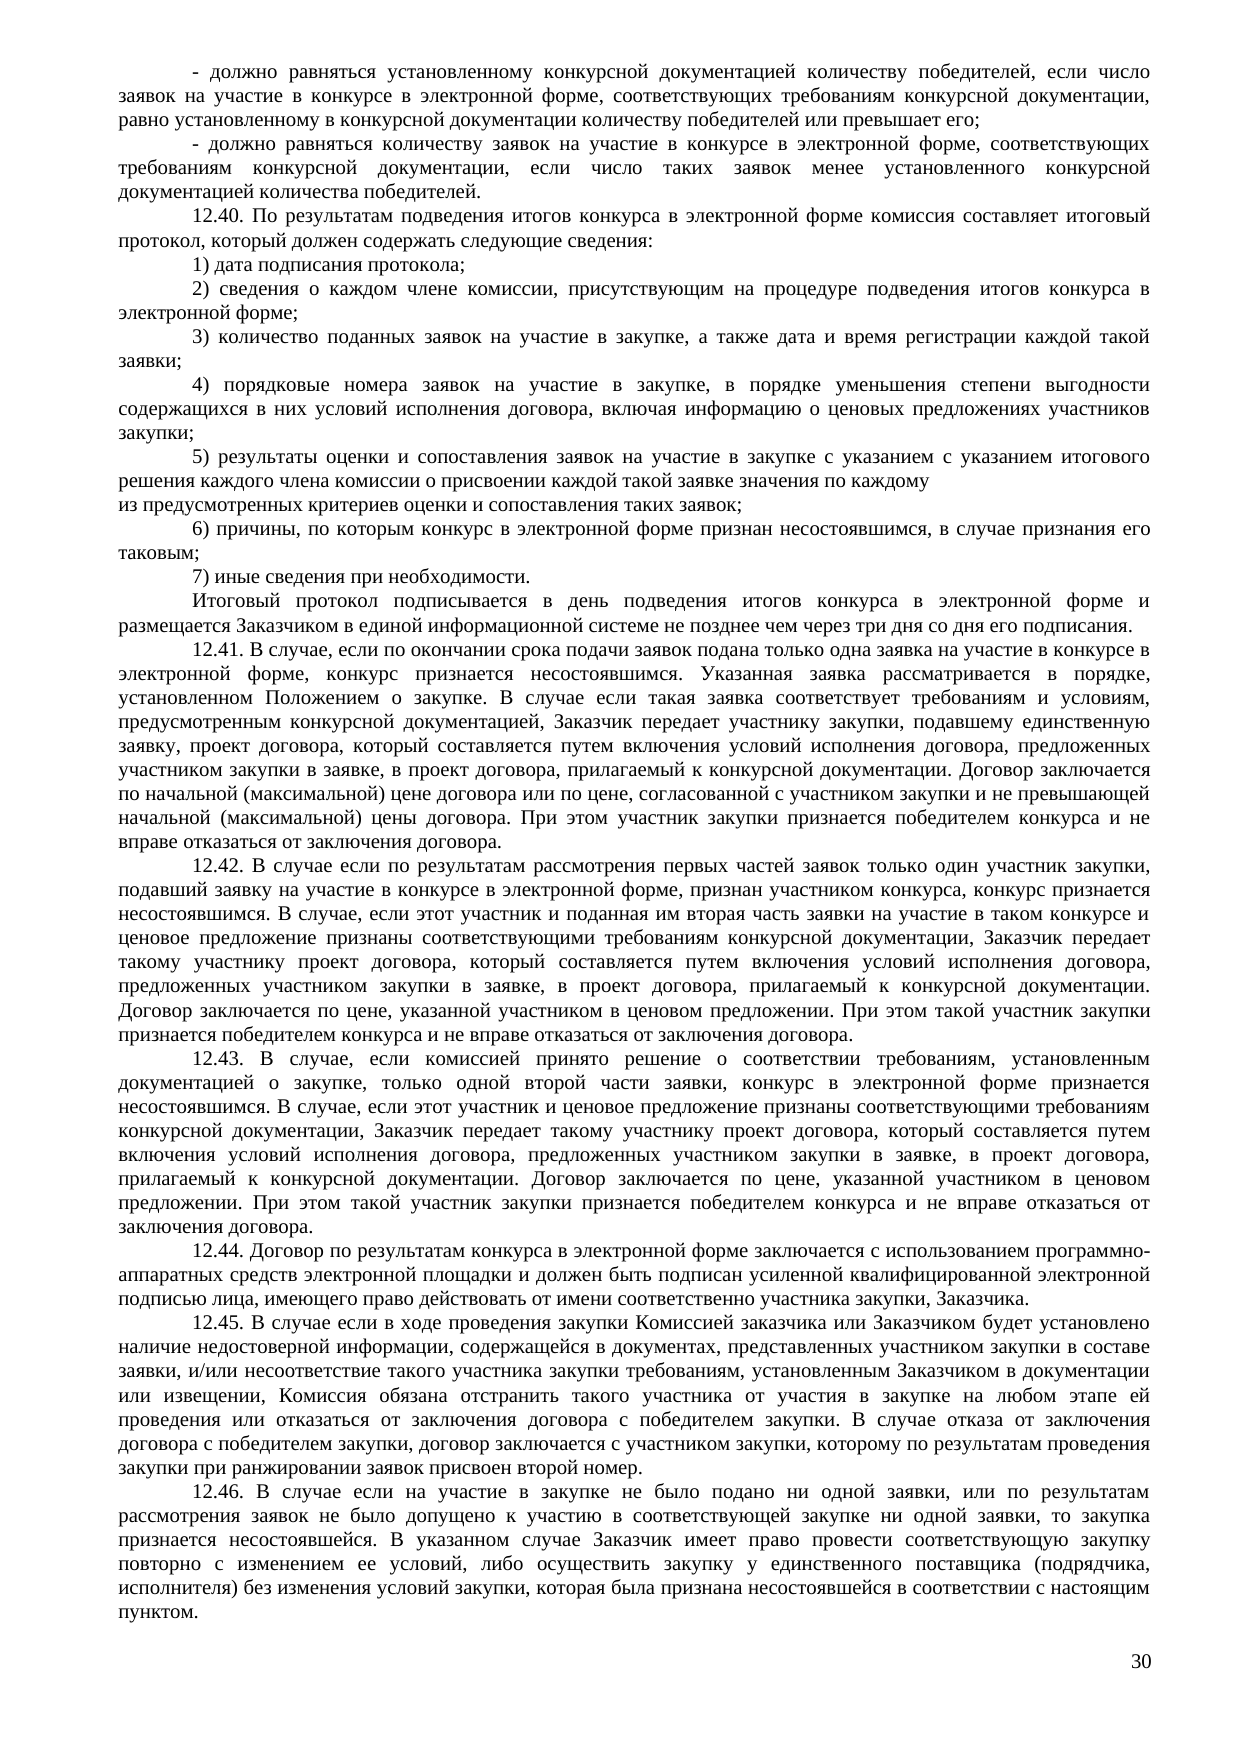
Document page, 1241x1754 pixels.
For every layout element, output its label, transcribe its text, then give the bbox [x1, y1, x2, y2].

text 12.44. Договор по результатам конкурса в электронной форме заключается с использованием программно-аппаратных средств электронной площадки и должен быть подписан усиленной квалифицированной электронной подписью лица, имеющего право действовать от имени соответственно участника закупки, Заказчика. [118, 1238, 1152, 1310]
text 4) порядковые номера заявок на участие в закупке, в порядке уменьшения степени выгодности содержащихся в них условий исполнения договора, включая информацию о ценовых предложениях участников закупки; [118, 372, 1152, 444]
text 7) иные сведения при необходимости. [118, 564, 1152, 588]
text 12.45. В случае если в ходе проведения закупки Комиссией заказчика или Заказчиком будет установлено наличие недостоверной информации, содержащейся в документах, представленных участником закупки в составе заявки, и/или несоответствие такого участника закупки требованиям, установленным Заказчиком в документации или извещении, Комиссия обязана отстранить такого участника от участия в закупке на любом этапе ей проведения или отказаться от заключения договора с победителем закупки. В случае отказа от заключения договора с победителем закупки, договор заключается с участником закупки, которому по результатам проведения закупки при ранжировании заявок присвоен второй номер. [118, 1310, 1152, 1479]
text 12.40. По результатам подведения итогов конкурса в электронной форме комиссия составляет итоговый протокол, который должен содержать следующие сведения: [118, 203, 1152, 252]
text 1) дата подписания протокола; [118, 252, 1152, 276]
text 5) результаты оценки и сопоставления заявок на участие в закупке с указанием с указанием итогового решения каждого члена комиссии о присвоении каждой такой заявке значения по каждому [118, 444, 1152, 492]
text 12.43. В случае, если комиссией принято решение о соответствии требованиям, установленным документацией о закупке, только одной второй части заявки, конкурс в электронной форме признается несостоявшимся. В случае, если этот участник и ценовое предложение признаны соответствующими требованиям конкурсной документации, Заказчик передает такому участнику проект договора, который составляется путем включения условий исполнения договора, предложенных участником закупки в заявке, в проект договора, прилагаемый к конкурсной документации. Договор заключается по цене, указанной участником в ценовом предложении. При этом такой участник закупки признается победителем конкурса и не вправе отказаться от заключения договора. [118, 1046, 1152, 1238]
text 12.46. В случае если на участие в закупке не было подано ни одной заявки, или по результатам рассмотрения заявок не было допущено к участию в соответствующей закупке ни одной заявки, то закупка признается несостоявшейся. В указанном случае Заказчик имеет право провести соответствующую закупку повторно с изменением ее условий, либо осуществить закупку у единственного поставщика (подрядчика, исполнителя) без изменения условий закупки, которая была признана несостоявшейся в соответствии с настоящим пунктом. [118, 1479, 1152, 1623]
text 6) причины, по которым конкурс в электронной форме признан несостоявшимся, в случае признания его таковым; [118, 516, 1152, 564]
text Итоговый протокол подписывается в день подведения итогов конкурса в электронной форме и размещается Заказчиком в единой информационной системе не позднее чем через три дня со дня его подписания. [118, 588, 1152, 637]
text - должно равняться количеству заявок на участие в конкурсе в электронной форме, соответствующих требованиям конкурсной документации, если число таких заявок менее установленного конкурсной документацией количества победителей. [118, 131, 1152, 203]
text 12.41. В случае, если по окончании срока подачи заявок подана только одна заявка на участие в конкурсе в электронной форме, конкурс признается несостоявшимся. Указанная заявка рассматривается в порядке, установленном Положением о закупке. В случае если такая заявка соответствует требованиям и условиям, предусмотренным конкурсной документацией, Заказчик передает участнику закупки, подавшему единственную заявку, проект договора, который составляется путем включения условий исполнения договора, предложенных участником закупки в заявке, в проект договора, прилагаемый к конкурсной документации. Договор заключается по начальной (максимальной) цене договора или по цене, согласованной с участником закупки и не превышающей начальной (максимальной) цены договора. При этом участник закупки признается победителем конкурса и не вправе отказаться от заключения договора. [118, 637, 1152, 853]
text 3) количество поданных заявок на участие в закупке, а также дата и время регистрации каждой такой заявки; [118, 324, 1152, 372]
text - должно равняться установленному конкурсной документацией количеству победителей, если число заявок на участие в конкурсе в электронной форме, соответствующих требованиям конкурсной документации, равно установленному в конкурсной документации количеству победителей или превышает его; [118, 59, 1152, 131]
text из предусмотренных критериев оценки и сопоставления таких заявок; [118, 492, 1152, 516]
text 12.42. В случае если по результатам рассмотрения первых частей заявок только один участник закупки, подавший заявку на участие в конкурсе в электронной форме, признан участником конкурса, конкурс признается несостоявшимся. В случае, если этот участник и поданная им вторая часть заявки на участие в таком конкурсе и ценовое предложение признаны соответствующими требованиям конкурсной документации, Заказчик передает такому участнику проект договора, который составляется путем включения условий исполнения договора, предложенных участником закупки в заявке, в проект договора, прилагаемый к конкурсной документации. Договор заключается по цене, указанной участником в ценовом предложении. При этом такой участник закупки признается победителем конкурса и не вправе отказаться от заключения договора. [118, 853, 1152, 1046]
text 2) сведения о каждом члене комиссии, присутствующим на процедуре подведения итогов конкурса в электронной форме; [118, 276, 1152, 324]
